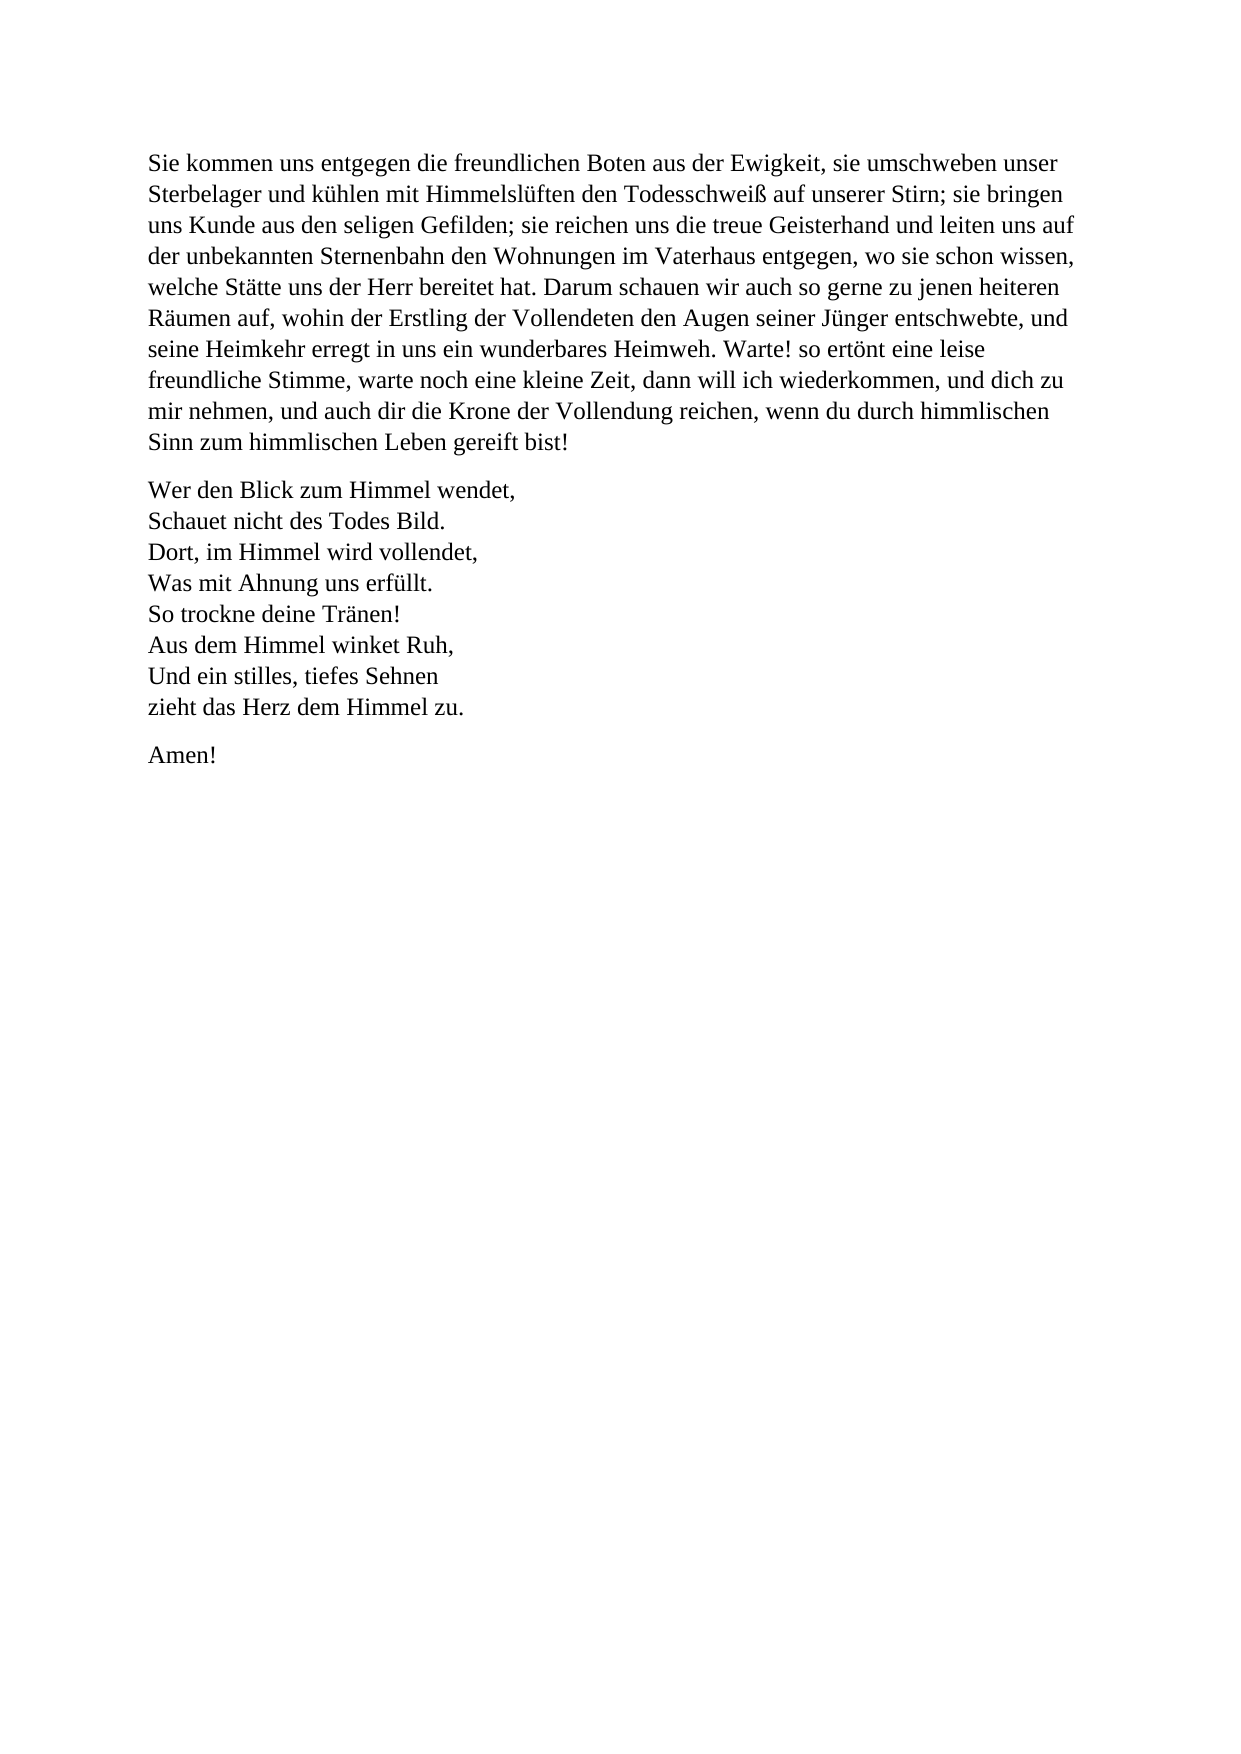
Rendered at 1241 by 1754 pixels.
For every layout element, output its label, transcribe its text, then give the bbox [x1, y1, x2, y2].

text Amen! [148, 740, 1093, 768]
text Sie kommen uns entgegen die freundlichen Boten aus der Ewigkeit, sie umschweben unser Sterbelager und kühlen mit Himmelslüften den Todesschweiß auf unserer Stirn; sie bringen uns Kunde aus den seligen Gefilden; sie reichen uns die treue Geisterhand und leiten uns auf der unbekannten Sternenbahn den Wohnungen im Vaterhaus entgegen, wo sie schon wissen, welche Stätte uns der Herr bereitet hat. Darum schauen wir auch so gerne zu jenen heiteren Räumen auf, wohin der Erstling der Vollendeten den Augen seiner Jünger entschwebte, und seine Heimkehr erregt in uns ein wunderbares Heimweh. Warte! so ertönt eine leise freundliche Stimme, warte noch eine kleine Zeit, dann will ich wiederkommen, und dich zu mir nehmen, und auch dir die Krone der Vollendung reichen, wenn du durch himmlischen Sinn zum himmlischen Leben gereift bist! [148, 148, 1093, 456]
text Wer den Blick zum Himmel wendet, Schauet nicht des Todes Bild. Dort, im Himmel wird vollendet, Was mit Ahnung uns erfüllt. So trockne deine Tränen! Aus dem Himmel winket Ruh, Und ein stilles, tiefes Sehnen zieht das Herz dem Himmel zu. [148, 475, 1093, 721]
